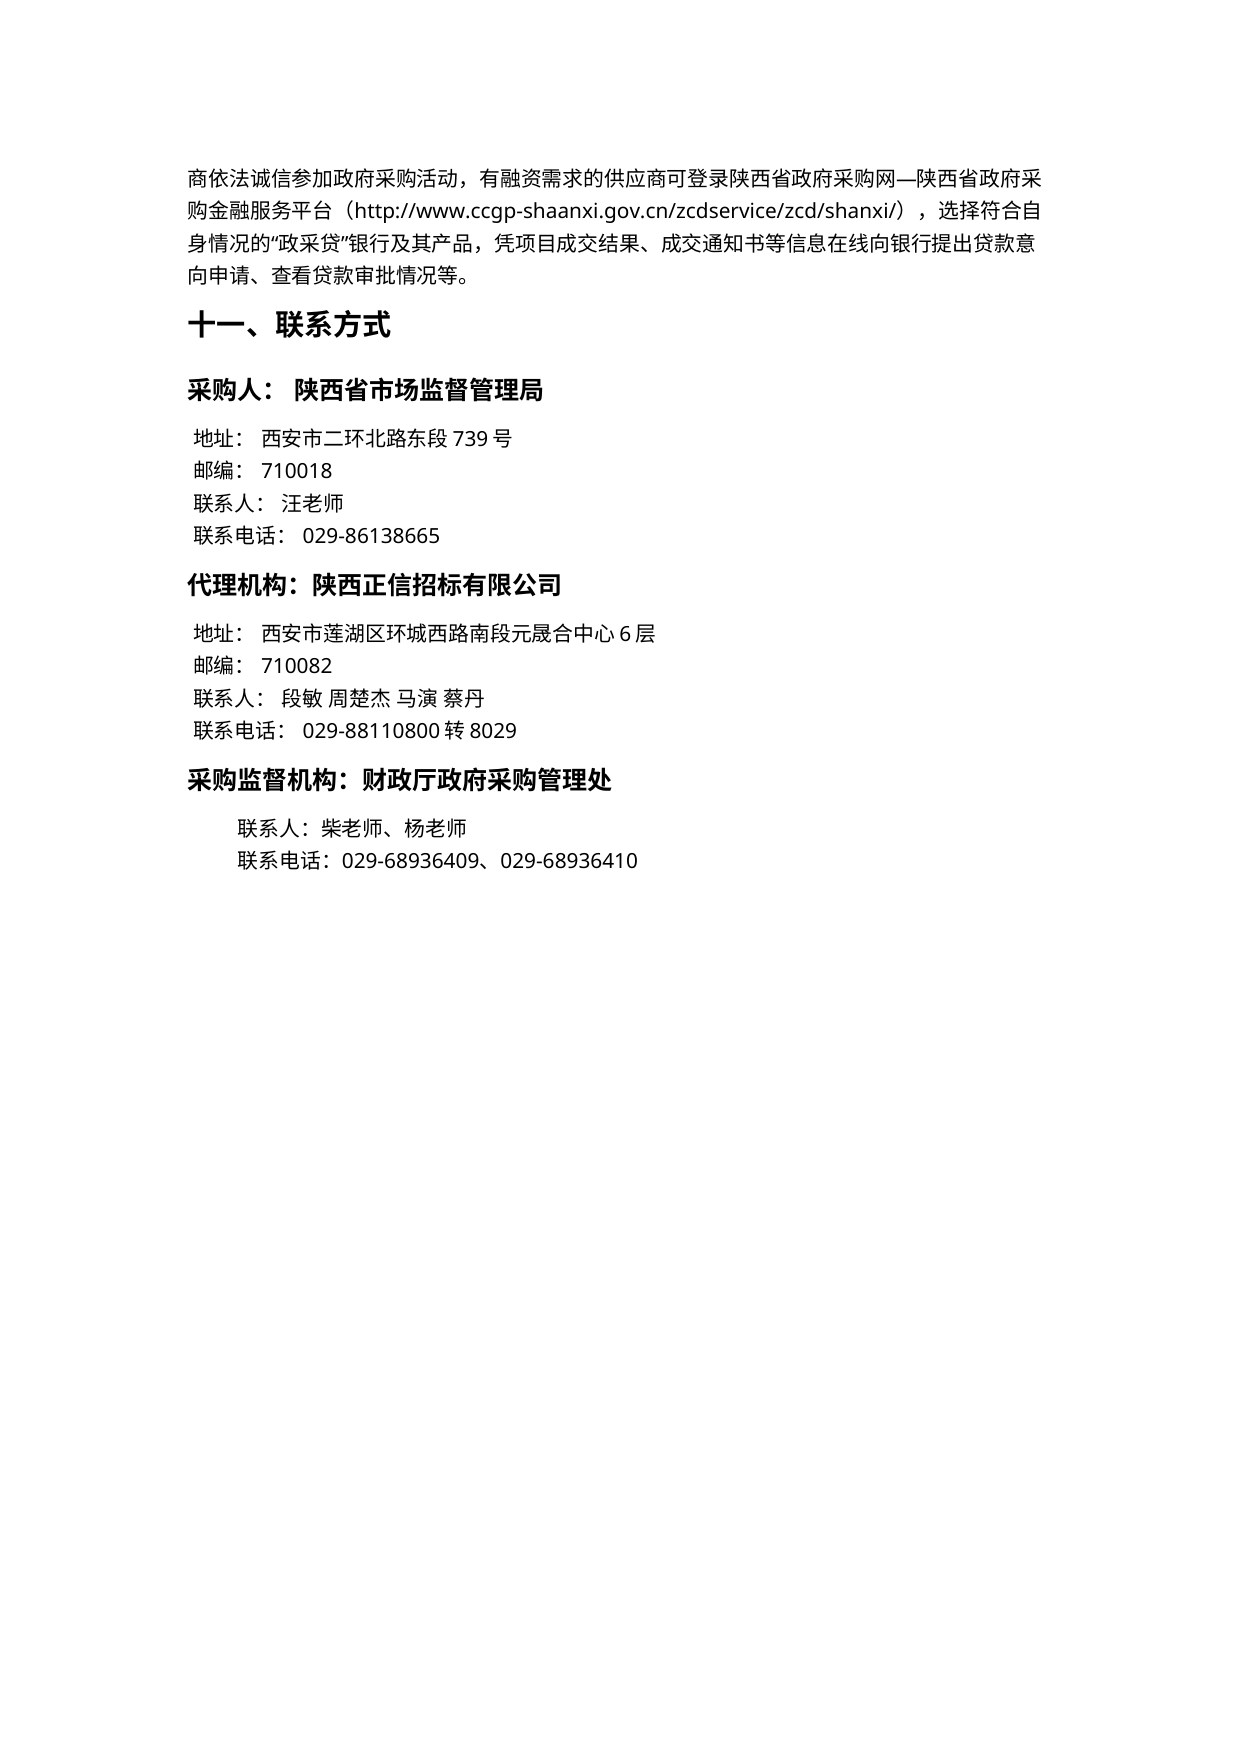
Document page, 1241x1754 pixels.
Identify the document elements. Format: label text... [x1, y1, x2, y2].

text 联系人： 汪老师 [187, 487, 1053, 519]
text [187, 162, 1053, 292]
text 联系电话： 029-88110800转8029 [187, 714, 1053, 747]
text 联系电话： 029-86138665 [187, 519, 1053, 552]
text 地址： 西安市二环北路东段739号 [187, 422, 1053, 454]
text 联系人：柴老师、杨老师 [187, 812, 1053, 844]
text 地址： 西安市莲湖区环城西路南段元晟合中心6层 [187, 617, 1053, 649]
text 采购人： 陕西省市场监督管理局 [187, 357, 1053, 422]
text 联系电话：029-68936409、029-68936410 [187, 844, 1053, 877]
text 十一、联系方式 [187, 292, 1053, 357]
text 邮编： 710018 [187, 454, 1053, 487]
text 邮编： 710082 [187, 649, 1053, 682]
text 联系人： 段敏 周楚杰 马演 蔡丹 [187, 682, 1053, 714]
text 代理机构：陕西正信招标有限公司 [187, 552, 1053, 617]
text 采购监督机构：财政厅政府采购管理处 [187, 747, 1053, 812]
